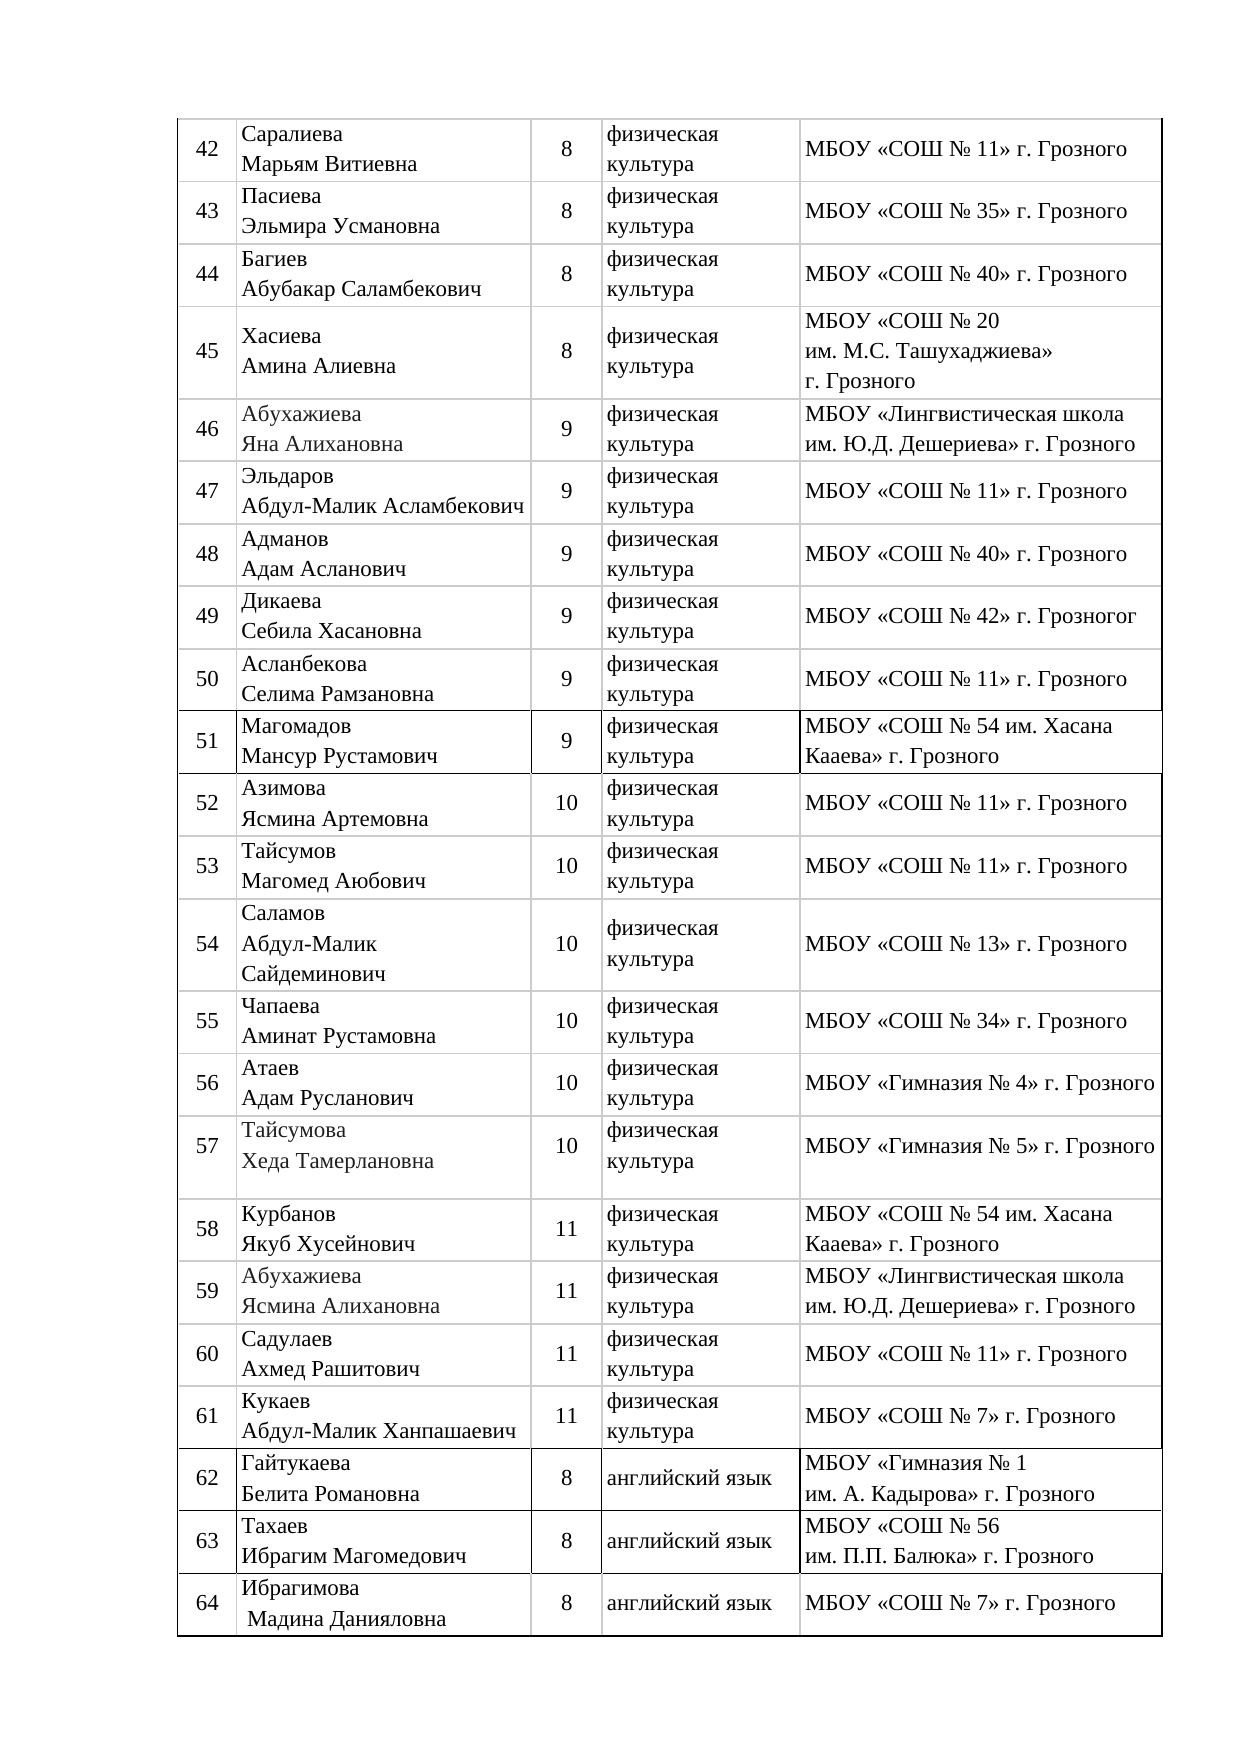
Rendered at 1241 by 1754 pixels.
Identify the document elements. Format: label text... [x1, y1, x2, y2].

table_cell Багиев Абубакар Саламбекович [237, 245, 530, 306]
table_cell 8 [532, 120, 601, 181]
table_cell 8 [532, 1574, 601, 1635]
table_cell Атаев Адам Русланович [237, 1054, 530, 1115]
table_cell 58 [178, 1199, 236, 1260]
table_cell МБОУ «СОШ № 34» г. Грозного [801, 992, 1161, 1052]
table_cell 43 [178, 182, 236, 243]
table_cell физическая культура [603, 245, 799, 306]
table_cell 53 [178, 836, 236, 898]
table_cell 10 [532, 900, 601, 990]
table_cell 50 [178, 649, 236, 710]
table_cell физическая культура [603, 837, 799, 898]
table_cell МБОУ «Гимназия № 5» г. Грозного [801, 1117, 1161, 1198]
table_cell 10 [532, 774, 601, 835]
table_cell МБОУ «Гимназия № 4» г. Грозного [801, 1054, 1161, 1115]
table_cell физическая культура [603, 1117, 799, 1198]
table_cell 63 [178, 1511, 236, 1573]
table_cell физическая культура [603, 1054, 799, 1115]
table_cell 45 [178, 307, 236, 398]
table_cell 62 [178, 1449, 236, 1510]
table_cell физическая культура [603, 307, 799, 398]
table_cell Абухажиева Яна Алихановна [237, 400, 530, 460]
table_cell МБОУ «Гимназия № 1 им. А. Кадырова» г. Грозного [801, 1449, 1162, 1510]
table_cell Абухажиева Ясмина Алихановна [237, 1262, 530, 1323]
table_cell 48 [178, 524, 236, 585]
table_cell английский язык [602, 1449, 799, 1510]
table_cell МБОУ «Лингвистическая школа им. Ю.Д. Дешериева» г. Грозного [801, 1262, 1161, 1323]
table_cell физическая культура [603, 1200, 799, 1260]
table_cell физическая культура [603, 992, 799, 1052]
table_cell 51 [178, 711, 236, 773]
table_cell МБОУ «СОШ № 11» г. Грозного [801, 1325, 1161, 1385]
table_cell МБОУ «СОШ № 11» г. Грозного [801, 120, 1161, 181]
table_cell 44 [178, 244, 236, 306]
table_cell Дикаева Себила Хасановна [237, 587, 530, 648]
table_cell физическая культура [603, 1387, 799, 1448]
table_cell 8 [532, 245, 601, 306]
table_cell 10 [532, 837, 601, 898]
table_cell Хасиева Амина Алиевна [237, 307, 530, 398]
table_cell 11 [532, 1387, 601, 1448]
table_cell Садулаев Ахмед Рашитович [237, 1325, 530, 1385]
table_cell 9 [532, 400, 601, 460]
table_cell 64 [178, 1574, 236, 1635]
table_cell 56 [178, 1054, 236, 1115]
table_cell английский язык [603, 1574, 799, 1635]
table_cell 9 [532, 587, 601, 648]
table_cell МБОУ «СОШ № 11» г. Грозного [801, 837, 1161, 898]
table_cell 54 [178, 899, 236, 990]
table_cell 8 [532, 1511, 601, 1573]
table_cell физическая культура [603, 182, 799, 243]
table_cell Тахаев Ибрагим Магомедович [237, 1511, 531, 1573]
table_cell МБОУ «СОШ № 20 им. М.С. Ташухаджиева» г. Грозного [801, 307, 1161, 398]
table_cell 11 [532, 1200, 601, 1260]
table_cell 8 [532, 1449, 601, 1510]
table_cell 9 [532, 650, 601, 710]
table_cell Магомадов Мансур Рустамович [237, 711, 531, 773]
table_cell 9 [532, 711, 601, 773]
table_cell МБОУ «СОШ № 7» г. Грозного [801, 1574, 1161, 1635]
table_cell физическая культура [603, 650, 799, 710]
table_cell физическая культура [602, 711, 799, 773]
table_cell МБОУ «СОШ № 11» г. Грозного [801, 650, 1161, 710]
table_cell Тайсумов Магомед Аюбович [237, 837, 530, 898]
table_cell физическая культура [603, 900, 799, 990]
table_cell 9 [532, 462, 601, 523]
table_cell МБОУ «СОШ № 35» г. Грозного [801, 182, 1161, 243]
table_cell Пасиева Эльмира Усмановна [237, 182, 530, 243]
table_cell 10 [532, 992, 601, 1052]
table_cell Курбанов Якуб Хусейнович [237, 1200, 530, 1260]
table_cell Адманов Адам Асланович [237, 525, 530, 585]
table_cell физическая культура [603, 462, 799, 523]
table_cell МБОУ «СОШ № 54 им. Хасана Кааева» г. Грозного [801, 711, 1162, 773]
table_cell 8 [532, 182, 601, 243]
table_cell физическая культура [603, 774, 799, 835]
table_cell физическая культура [603, 525, 799, 585]
table_cell МБОУ «СОШ № 42» г. Грозногог [801, 587, 1161, 648]
table_cell физическая культура [603, 587, 799, 648]
table_cell Эльдаров Абдул-Малик Асламбекович [237, 462, 530, 523]
table_cell МБОУ «СОШ № 40» г. Грозного [801, 525, 1161, 585]
table_cell 42 [178, 120, 236, 181]
table_cell Саламов Абдул-Малик Сайдеминович [237, 900, 530, 990]
table_cell 10 [532, 1117, 601, 1198]
table_cell английский язык [602, 1511, 799, 1573]
table_cell Азимова Ясмина Артемовна [237, 774, 530, 835]
table_cell МБОУ «СОШ № 13» г. Грозного [801, 900, 1161, 990]
table_cell 57 [178, 1116, 236, 1198]
table_cell Тайсумова Хеда Тамерлановна [237, 1117, 530, 1198]
table_cell 61 [178, 1386, 236, 1448]
table_cell физическая культура [603, 1262, 799, 1323]
table_cell 59 [178, 1261, 236, 1323]
table_cell 55 [178, 991, 236, 1052]
table_cell 60 [178, 1324, 236, 1385]
table_cell Саралиева Марьям Витиевна [237, 120, 530, 181]
table_cell физическая культура [603, 120, 799, 181]
table_cell Ибрагимова Мадина Данияловна [237, 1574, 530, 1635]
table_cell 10 [532, 1054, 601, 1115]
table_cell 47 [178, 461, 236, 523]
table_cell физическая культура [603, 400, 799, 460]
table_cell Кукаев Абдул-Малик Ханпашаевич [237, 1387, 530, 1448]
table_cell физическая культура [603, 1325, 799, 1385]
table_cell 52 [178, 774, 236, 835]
table_cell 9 [532, 525, 601, 585]
table_cell 11 [532, 1325, 601, 1385]
table_cell 11 [532, 1262, 601, 1323]
table_cell Чапаева Аминат Рустамовна [237, 992, 530, 1052]
table_cell МБОУ «СОШ № 7» г. Грозного [801, 1387, 1161, 1448]
table_cell МБОУ «СОШ № 11» г. Грозного [801, 774, 1161, 835]
table_cell Гайтукаева Белита Романовна [237, 1449, 531, 1510]
table_cell МБОУ «СОШ № 40» г. Грозного [801, 245, 1161, 306]
table_cell МБОУ «СОШ № 56 им. П.П. Балюка» г. Грозного [801, 1510, 1162, 1573]
table_cell МБОУ «СОШ № 54 им. Хасана Кааева» г. Грозного [801, 1200, 1161, 1260]
table_cell 49 [178, 586, 236, 648]
table_cell 8 [532, 307, 601, 398]
table_cell 46 [178, 399, 236, 460]
table_cell МБОУ «Лингвистическая школа им. Ю.Д. Дешериева» г. Грозного [801, 400, 1161, 460]
table_cell Асланбекова Селима Рамзановна [237, 650, 530, 710]
table_cell МБОУ «СОШ № 11» г. Грозного [801, 462, 1161, 523]
